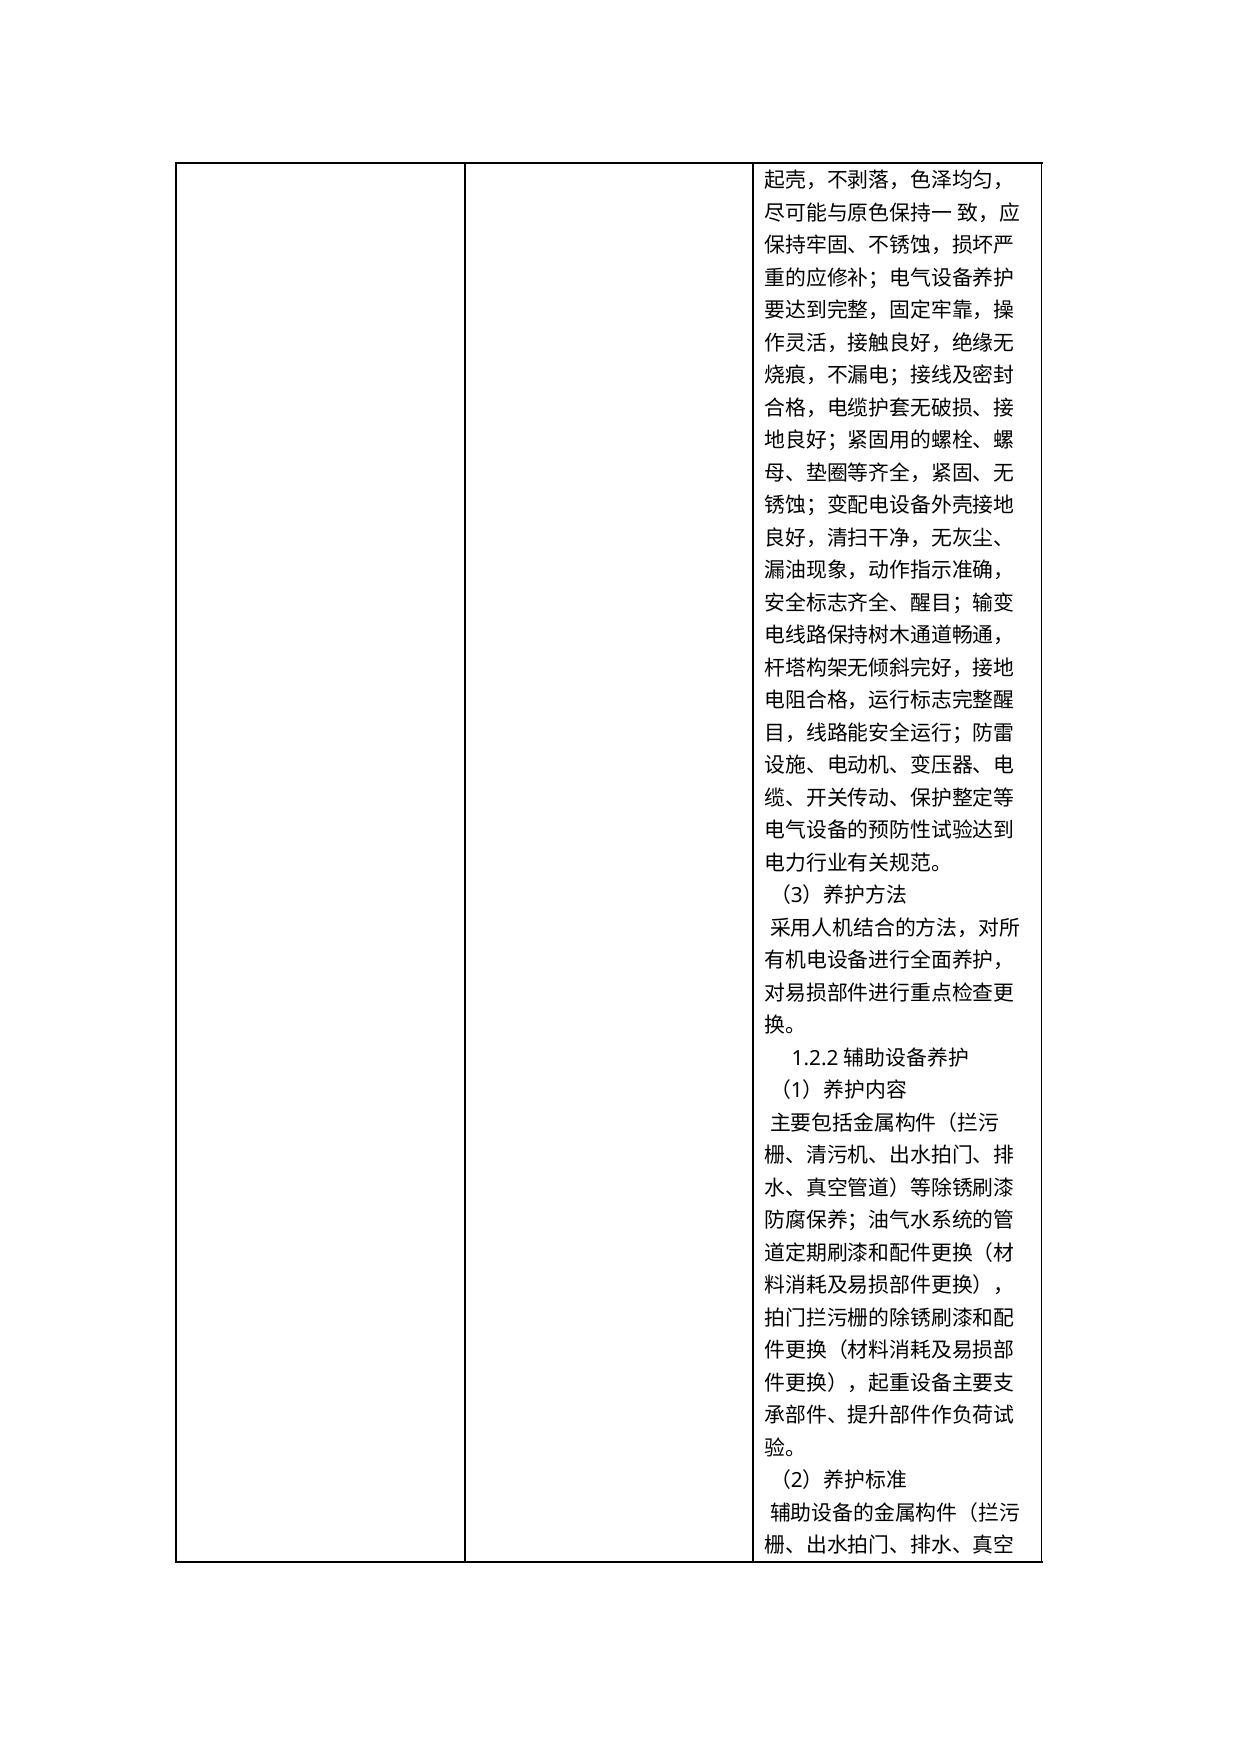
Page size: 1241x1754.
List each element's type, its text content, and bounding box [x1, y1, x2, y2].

table_cell 3 [177, 164, 464, 1561]
table_cell ★ [466, 164, 752, 1561]
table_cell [754, 164, 1041, 1561]
